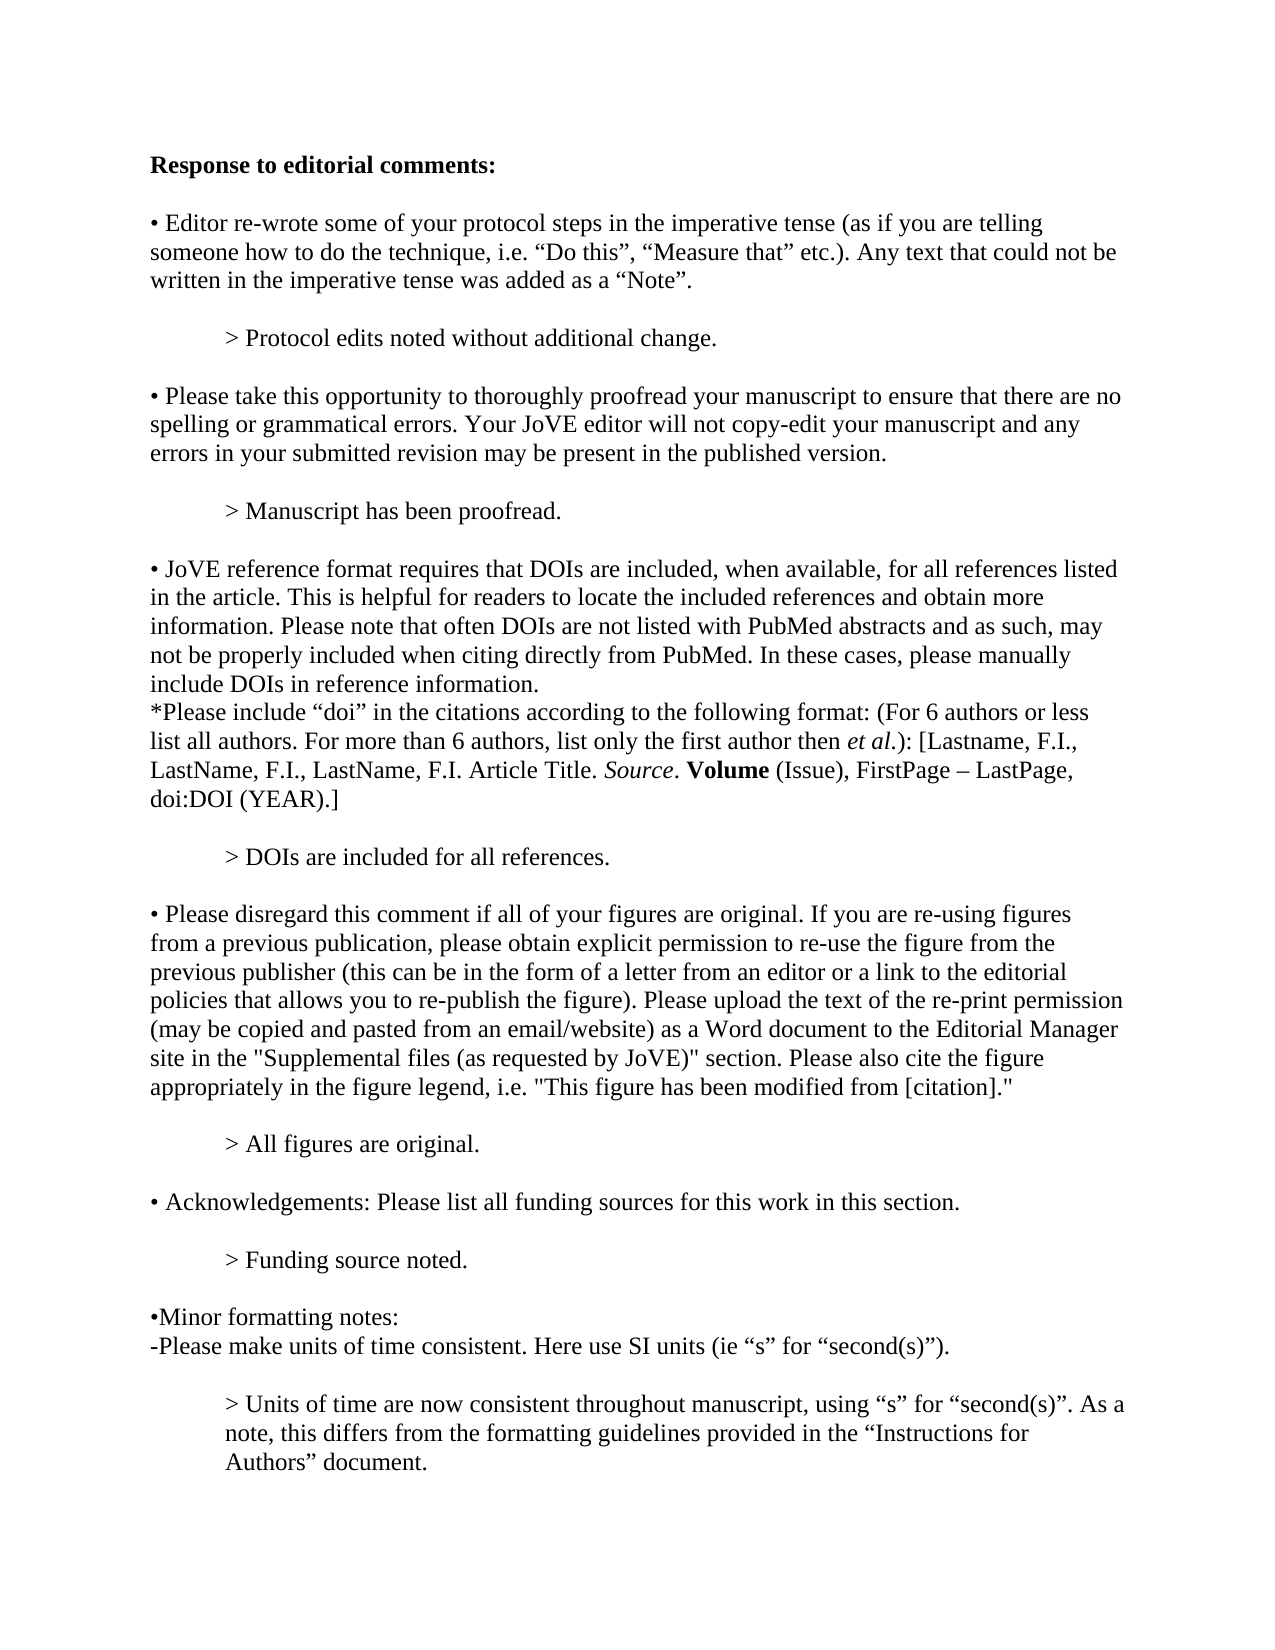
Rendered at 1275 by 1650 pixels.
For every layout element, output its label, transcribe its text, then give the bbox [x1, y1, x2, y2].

text Response to editorial comments: [150, 150, 1125, 179]
text > All figures are original. • Acknowledgements: Please list all funding sources for this work in this section. [150, 1129, 1125, 1216]
text • Editor re-wrote some of your protocol steps in the imperative tense (as if you are telling someone how to do the technique, i.e. “Do this”, “Measure that” etc.). Any text that could not be written in the imperative tense was added as a “Note”. [150, 208, 1125, 294]
text > DOIs are included for all references. • Please disregard this comment if all of your figures are original. If you are re-using figures from a previous publication, please obtain explicit permission to re-use the figure from the previous publisher (this can be in the form of a letter from an editor or a link to the editorial policies that allows you to re-publish the figure). Please upload the text of the re-print permission (may be copied and pasted from an email/website) as a Word document to the Editorial Manager site in the "Supplemental files (as requested by JoVE)" section. Please also cite the figure appropriately in the figure legend, i.e. "This figure has been modified from [citation]." [150, 842, 1125, 1100]
text > Protocol edits noted without additional change. • Please take this opportunity to thoroughly proofread your manuscript to ensure that there are no spelling or grammatical errors. Your JoVE editor will not copy-edit your manuscript and any errors in your submitted revision may be present in the published version. [150, 323, 1125, 467]
text > Units of time are now consistent throughout manuscript, using “s” for “second(s)”. As a note, this differs from the formatting guidelines provided in the “Instructions for Authors” document. [225, 1389, 1125, 1475]
text > Manuscript has been proofread. • JoVE reference format requires that DOIs are included, when available, for all references listed in the article. This is helpful for readers to locate the included references and obtain more information. Please note that often DOIs are not listed with PubMed abstracts and as such, may not be properly included when citing directly from PubMed. In these cases, please manually include DOIs in reference information. *Please include “doi” in the citations according to the following format: (For 6 authors or less list all authors. For more than 6 authors, list only the first author then et al.): [Lastname, F.I., LastName, F.I., LastName, F.I. Article Title. Source. Volume (Issue), FirstPage – LastPage, doi:DOI (YEAR).] [150, 496, 1125, 812]
text > Funding source noted. •Minor formatting notes: -Please make units of time consistent. Here use SI units (ie “s” for “second(s)”). [150, 1245, 1125, 1360]
